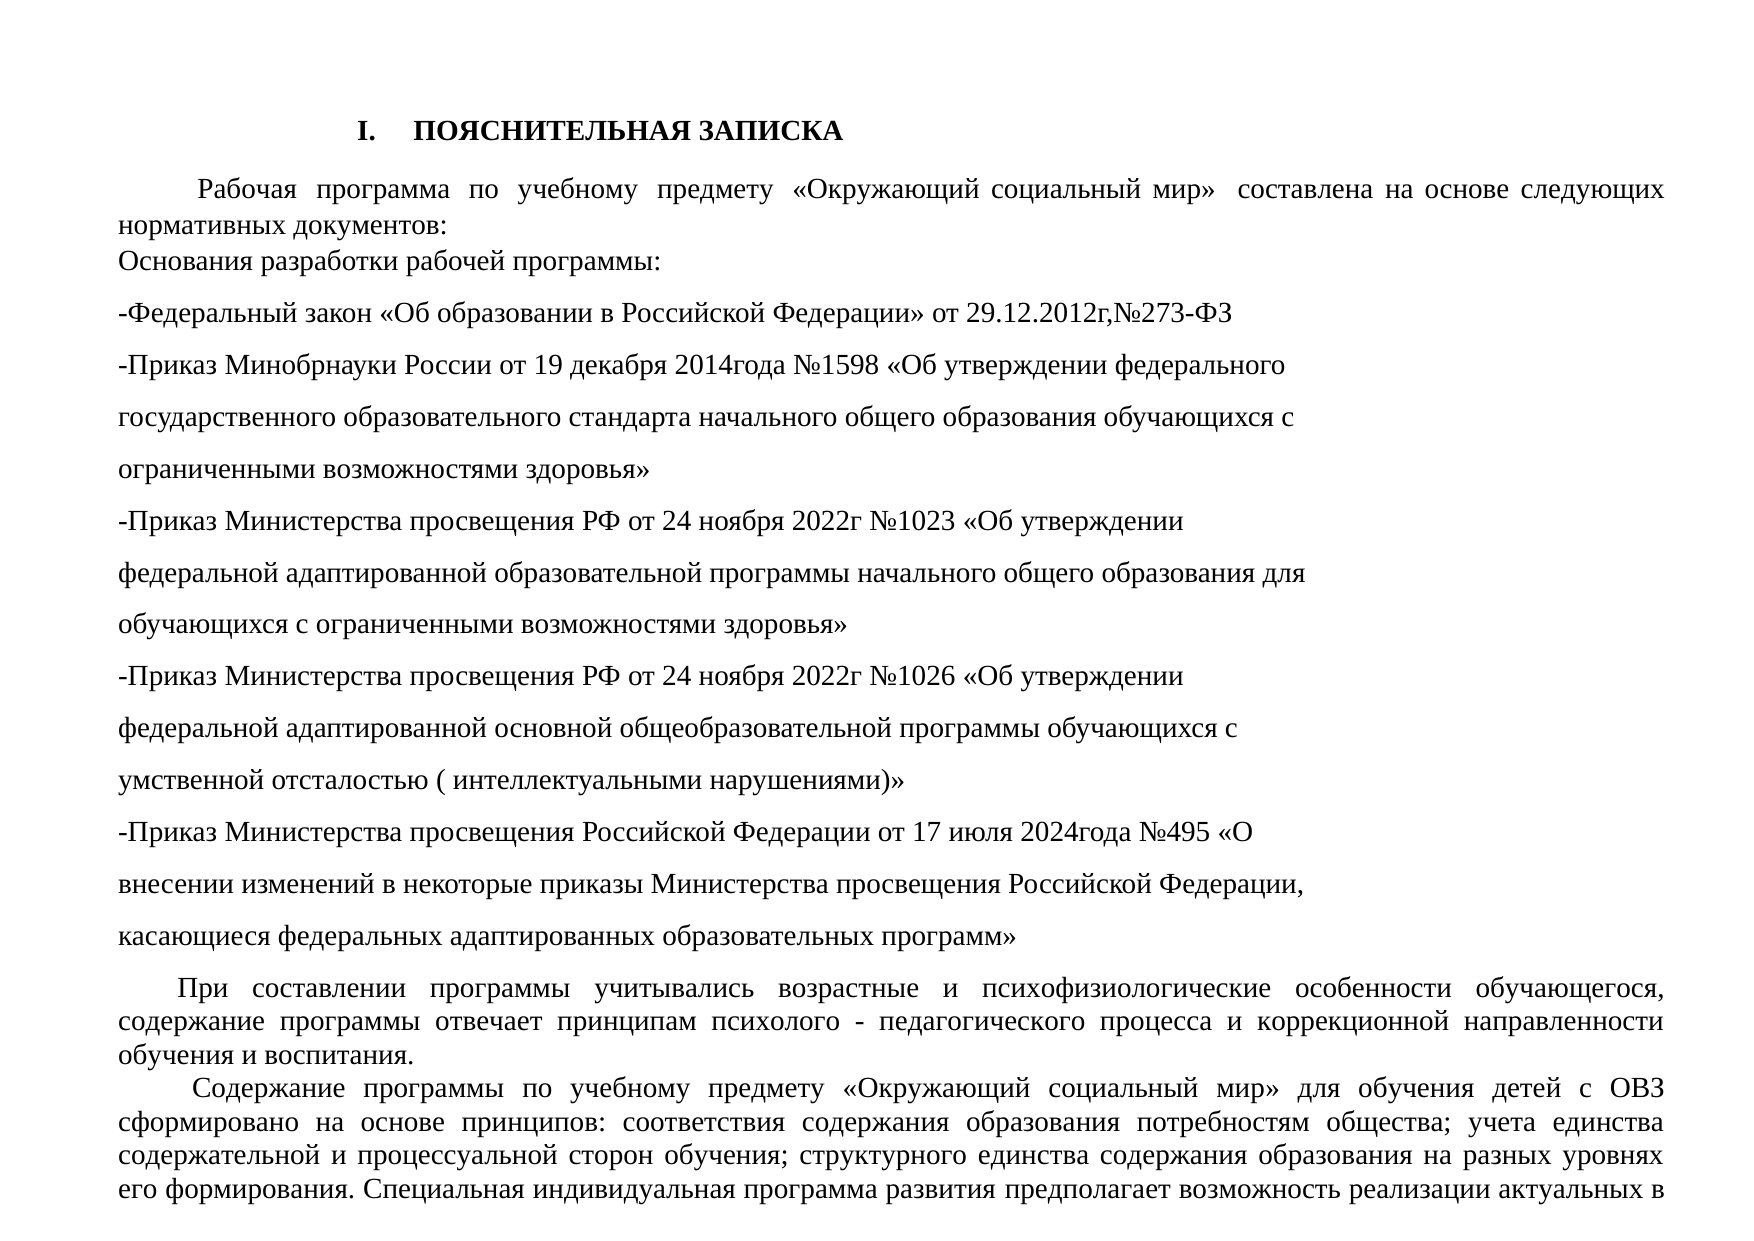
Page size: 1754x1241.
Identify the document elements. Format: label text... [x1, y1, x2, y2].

text При составлении программы учитывались возрастные и психофизиологические особенности обучающегося, содержание программы отвечает принципам психолого - педагогического процесса и коррекционной направленности обучения и воспитания. [118, 970, 1665, 1070]
text I. ПОЯСНИТЕЛЬНАЯ ЗАПИСКА [357, 113, 1667, 147]
text ограниченными возможностями здоровья» [118, 451, 1665, 484]
text обучающихся с ограниченными возможностями здоровья» [118, 607, 1665, 640]
text касающиеся федеральных адаптированных образовательных программ» [118, 918, 1665, 951]
text -Приказ Министерства просвещения РФ от 24 ноября 2022г №1026 «Об утверждении [118, 658, 1665, 692]
text Основания разработки рабочей программы: [118, 243, 1665, 277]
text -Федеральный закон «Об образовании в Российской Федерации» от 29.12.2012г,№273-ФЗ [118, 295, 1665, 329]
text -Приказ Министерства просвещения Российской Федерации от 17 июля 2024года №495 «О [118, 814, 1665, 848]
text -Приказ Минобрнауки России от 19 декабря 2014года №1598 «Об утверждении федерального [118, 347, 1665, 381]
text -Приказ Министерства просвещения РФ от 24 ноября 2022г №1023 «Об утверждении [118, 503, 1665, 536]
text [118, 1070, 1665, 1204]
text умственной отсталостью ( интеллектуальными нарушениями)» [118, 762, 1665, 796]
text внесении изменений в некоторые приказы Министерства просвещения Российской Федерации, [118, 866, 1665, 899]
text федеральной адаптированной образовательной программы начального общего образования для [118, 555, 1665, 588]
text федеральной адаптированной основной общеобразовательной программы обучающихся с [118, 710, 1665, 744]
text Рабочая программа по учебному предмету «Окружающий социальный мир» составлена на основе следующих нормативных документов: [118, 171, 1665, 241]
text государственного образовательного стандарта начального общего образования обучающихся с [118, 399, 1665, 433]
